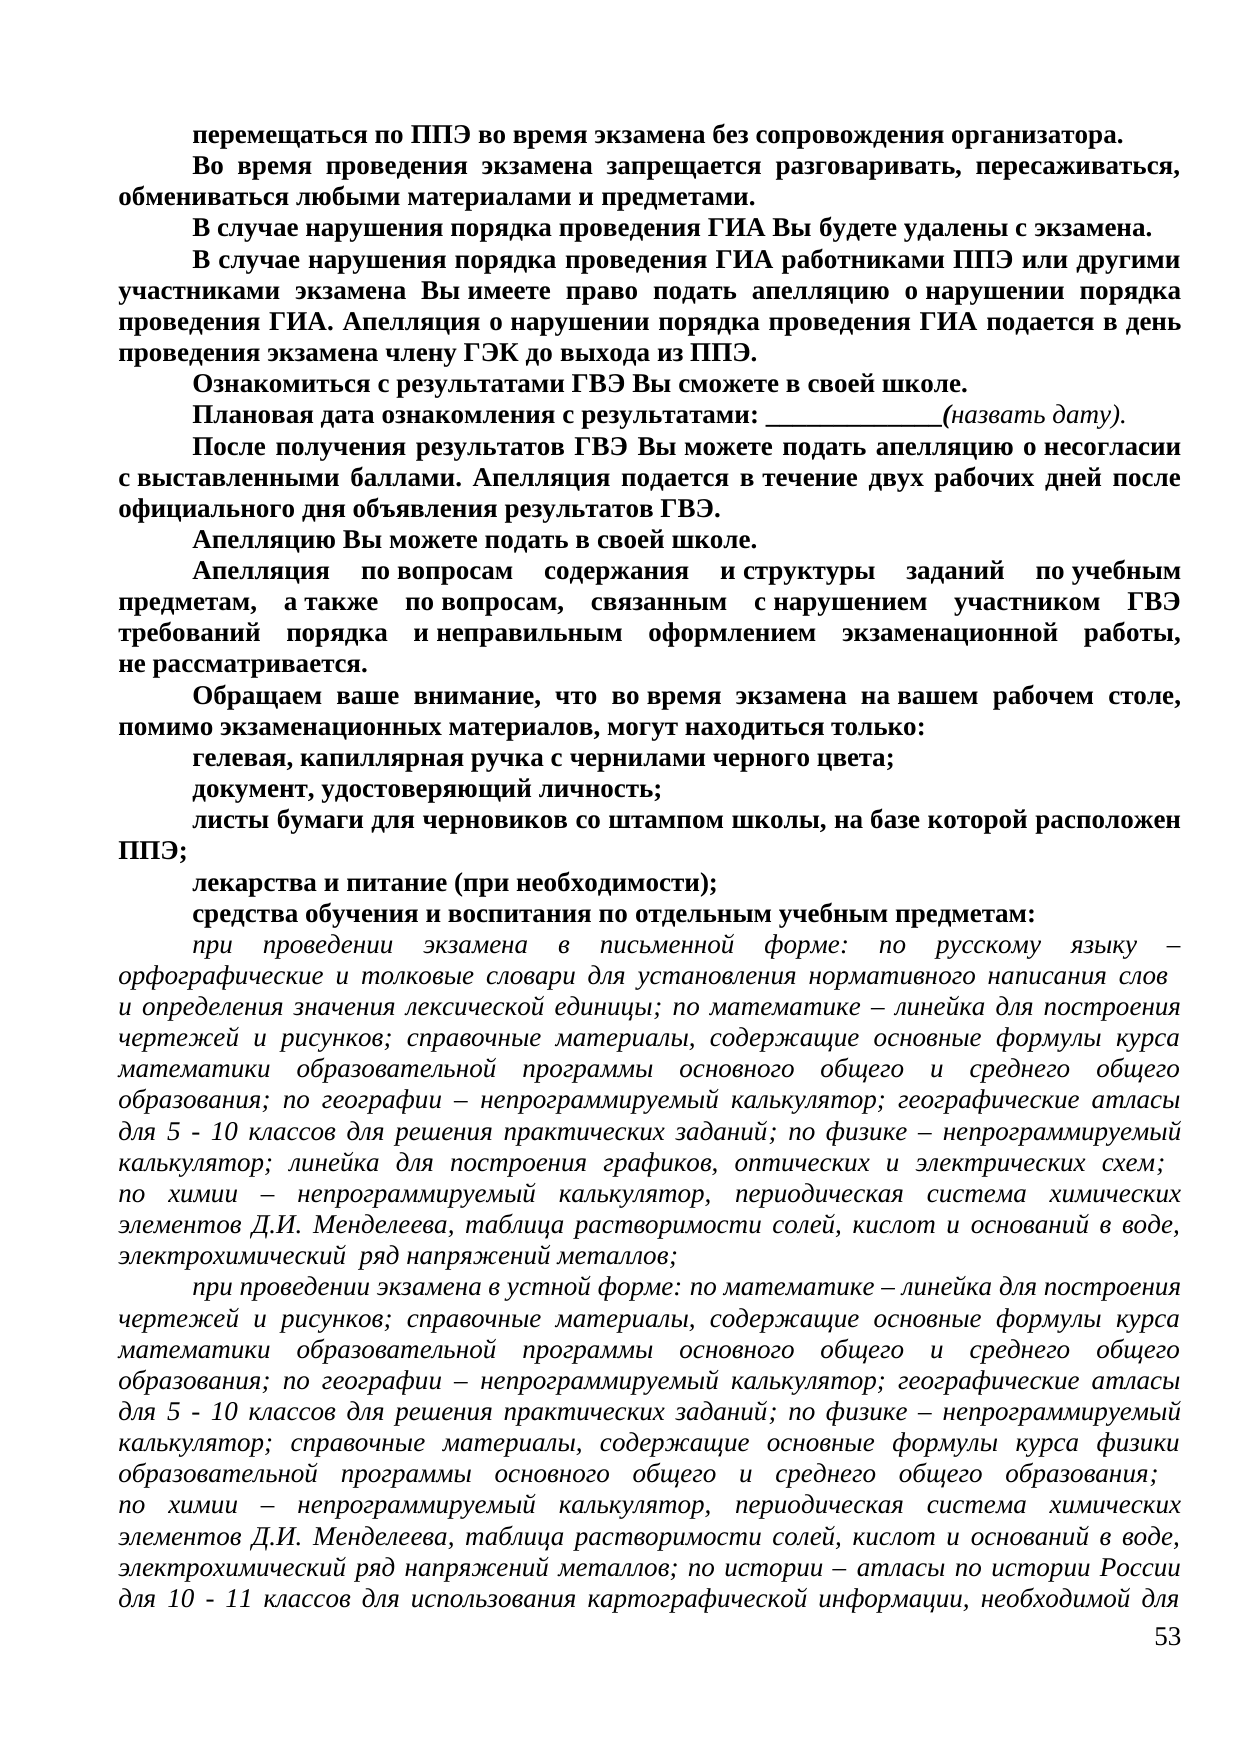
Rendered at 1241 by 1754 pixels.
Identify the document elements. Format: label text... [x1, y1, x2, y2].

text Апелляцию Вы можете подать в своей школе. [118, 523, 1181, 554]
text Ознакомиться с результатами ГВЭ Вы сможете в своей школе. [118, 367, 1181, 398]
text В случае нарушения порядка проведения ГИА Вы будете удалены с экзамена. [118, 212, 1181, 243]
text В случае нарушения порядка проведения ГИА работниками ППЭ или другими участниками экзамена Вы имеете право подать апелляцию о нарушении порядка проведения ГИА. Апелляция о нарушении порядка проведения ГИА подается в день проведения экзамена члену ГЭК до выхода из ППЭ. [118, 243, 1181, 367]
text Апелляция по вопросам содержания и структуры заданий по учебным предметам, а также по вопросам, связанным с нарушением участником ГВЭ требований порядка и неправильным оформлением экзаменационной работы, не рассматривается. [118, 554, 1181, 679]
text Во время проведения экзамена запрещается разговаривать, пересаживаться, обмениваться любыми материалами и предметами. [118, 149, 1181, 212]
text лекарства и питание (при необходимости); [118, 866, 1181, 897]
text После получения результатов ГВЭ Вы можете подать апелляцию о несогласии с выставленными баллами. Апелляция подается в течение двух рабочих дней после официального дня объявления результатов ГВЭ. [118, 429, 1181, 523]
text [118, 1271, 1181, 1613]
text гелевая, капиллярная ручка с чернилами черного цвета; [118, 741, 1181, 772]
text средства обучения и воспитания по отдельным учебным предметам: [118, 897, 1181, 928]
text Плановая дата ознакомления с результатами: _____________(назвать дату). [118, 398, 1181, 429]
text Обращаем ваше внимание, что во время экзамена на вашем рабочем столе, помимо экзаменационных материалов, могут находиться только: [118, 679, 1181, 741]
text листы бумаги для черновиков со штампом школы, на базе которой расположен ППЭ; [118, 803, 1181, 866]
text при проведении экзамена в письменной форме: по русскому языку – орфографические и толковые словари для установления нормативного написания слов и определения значения лексической единицы; по математике – линейка для построения чертежей и рисунков; справочные материалы, содержащие основные формулы курса математики образовательной программы основного общего и среднего общего образования; по географии – непрограммируемый калькулятор; географические атласы для 5 - 10 классов для решения практических заданий; по физике – непрограммируемый калькулятор; линейка для построения графиков, оптических и электрических схем; по химии – непрограммируемый калькулятор, периодическая система химических элементов Д.И. Менделеева, таблица растворимости солей, кислот и оснований в воде, электрохимический ряд напряжений металлов; [118, 928, 1181, 1271]
text перемещаться по ППЭ во время экзамена без сопровождения организатора. [118, 118, 1181, 149]
text документ, удостоверяющий личность; [118, 772, 1181, 803]
